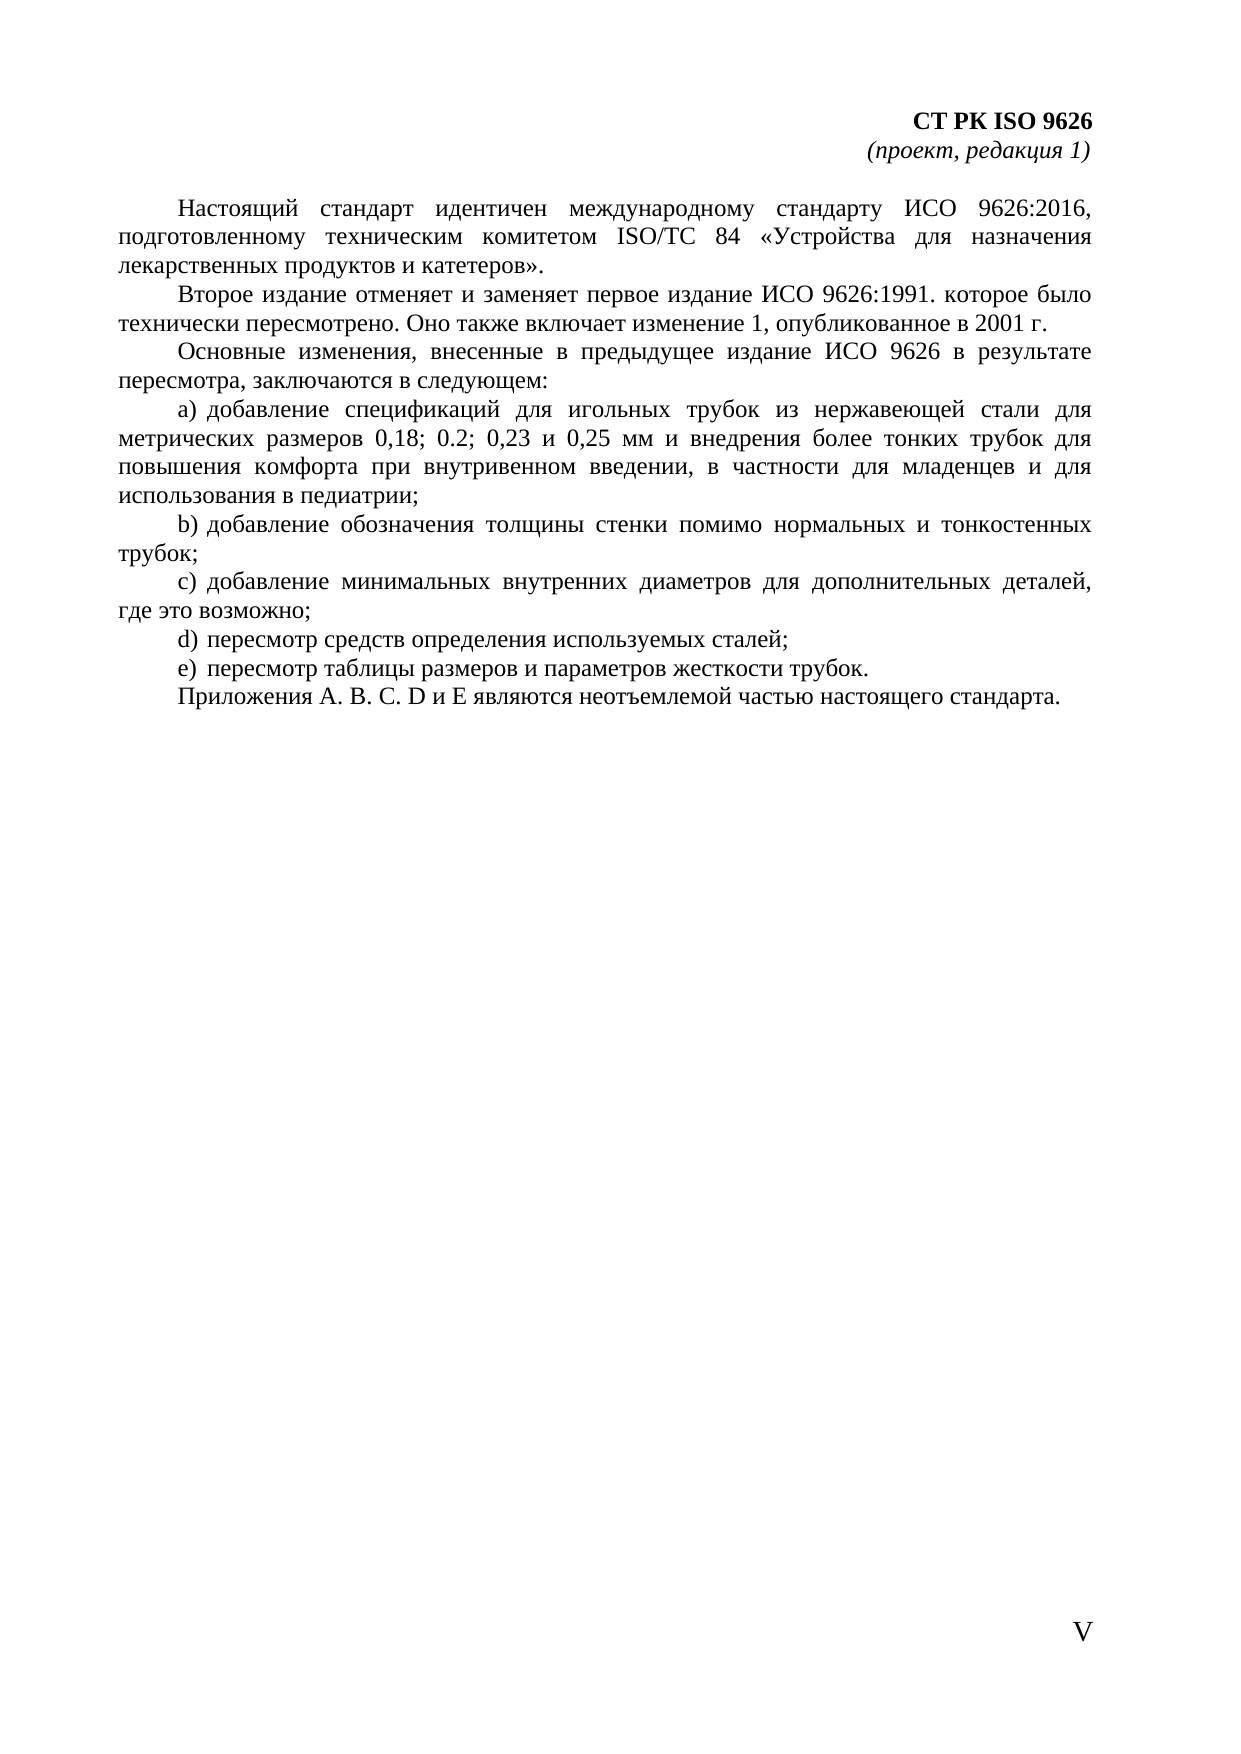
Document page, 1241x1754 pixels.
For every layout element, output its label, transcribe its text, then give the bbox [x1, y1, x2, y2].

text e) пересмотр таблицы размеров и параметров жесткости трубок. [118, 653, 1092, 681]
text d) пересмотр средств определения используемых сталей; [118, 624, 1092, 653]
text b) добавление обозначения толщины стенки помимо нормальных и тонкостенных трубок; [118, 509, 1092, 566]
text Настоящий стандарт идентичен международному стандарту ИСО 9626:2016, подготовленному техническим комитетом ISO/TC 84 «Устройства для назначения лекарственных продуктов и катетеров». [118, 193, 1092, 279]
text Основные изменения, внесенные в предыдущее издание ИСО 9626 в результате пересмотра, заключаются в следующем: [118, 336, 1092, 394]
text a) добавление спецификаций для игольных трубок из нержавеющей стали для метрических размеров 0,18; 0.2; 0,23 и 0,25 мм и внедрения более тонких трубок для повышения комфорта при внутривенном введении, в частности для младенцев и для использования в педиатрии; [118, 394, 1092, 509]
text Приложения А. В. С. D и Е являются неотъемлемой частью настоящего стандарта. [118, 681, 1092, 710]
text c) добавление минимальных внутренних диаметров для дополнительных деталей, где это возможно; [118, 566, 1092, 624]
text Второе издание отменяет и заменяет первое издание ИСО 9626:1991. которое было технически пересмотрено. Оно также включает изменение 1, опубликованное в 2001 г. [118, 279, 1092, 336]
